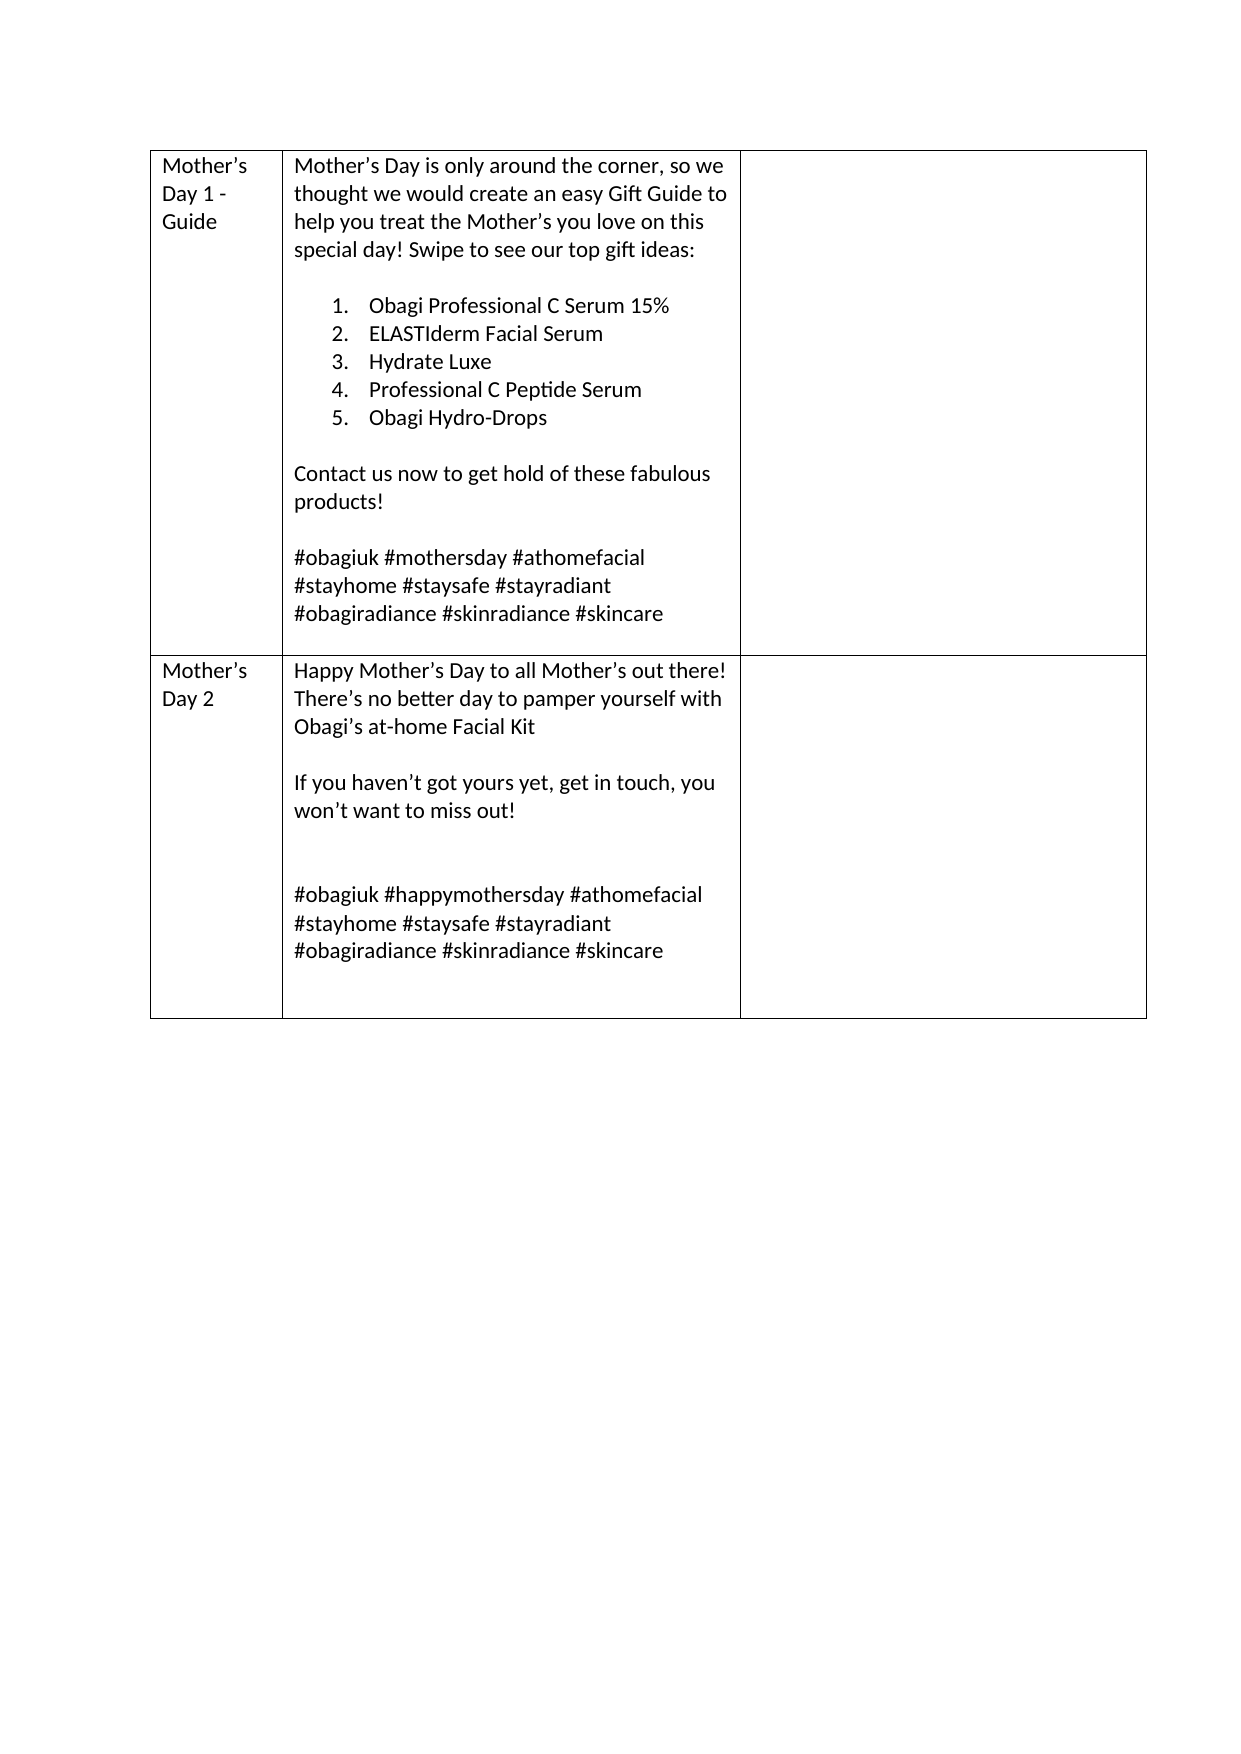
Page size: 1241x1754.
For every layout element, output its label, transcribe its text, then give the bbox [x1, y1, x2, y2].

table_cell Mother’s Day is only around the corner, so we thought we would create an easy Gift Guide to help you treat the Mother’s you love on this special day! Swipe to see our top gift ideas: Obagi Professional C Serum 15% ELASTIderm Facial Serum Hydrate Luxe Professional C Peptide Serum Obagi Hydro-Drops Contact us now to get hold of these fabulous products! #obagiuk #mothersday #athomefacial #stayhome #staysafe #stayradiant #obagiradiance #skinradiance #skincare [283, 151, 740, 655]
table_cell Happy Mother’s Day to all Mother’s out there! There’s no better day to pamper yourself with Obagi’s at-home Facial Kit If you haven’t got yours yet, get in touch, you won’t want to miss out! #obagiuk #happymothersday #athomefacial #stayhome #staysafe #stayradiant #obagiradiance #skinradiance #skincare [283, 656, 740, 1018]
table_cell [741, 151, 1146, 655]
table_cell [741, 656, 1146, 1018]
table_cell Mother’s Day 2 [151, 656, 282, 1018]
table_cell Mother’s Day 1 - Guide [151, 151, 282, 655]
